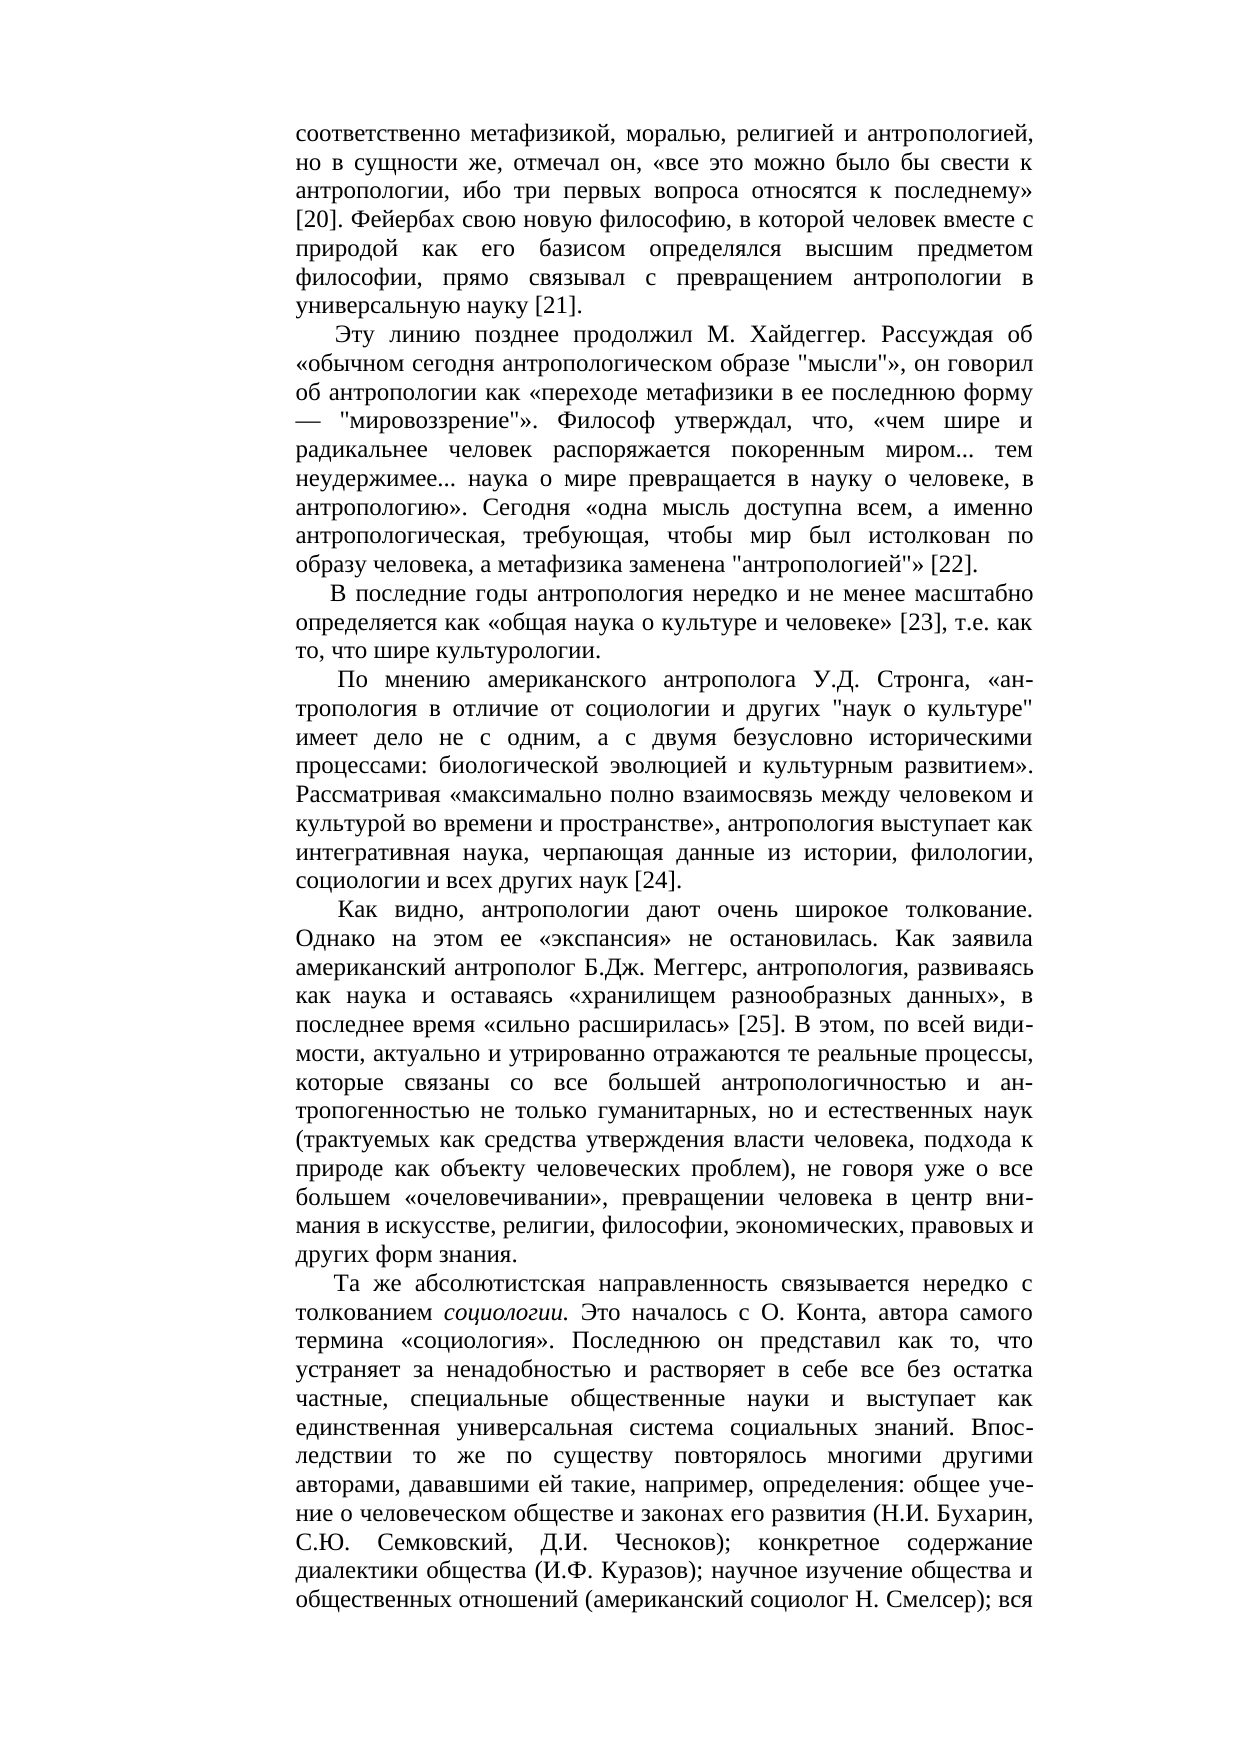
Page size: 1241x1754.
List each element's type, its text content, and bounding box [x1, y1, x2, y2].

text Эту линию позднее продолжил М. Хайдеггер. Рассуждая об «обычном сегодня антропологическом образе "мысли"», он говорил об антропологии как «переходе метафизики в ее последнюю форму — "мировоззрение"». Философ утверждал, что, «чем шире и радикальнее человек распоряжается покоренным миром... тем неудержимее... наука о мире превращается в науку о человеке, в антропологию». Сегодня «одна мысль доступна всем, а именно антропологическая, требующая, чтобы мир был истолкован по образу человека, а метафизика заменена "антропологией"» [22]. [295, 319, 1033, 578]
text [295, 1268, 1033, 1613]
text Как видно, антропологии дают очень широкое толкование. Однако на этом ее «экспансия» не остановилась. Как заявила американский антрополог Б.Дж. Меггерс, антропология, развиваясь как наука и оставаясь «хранилищем разнообразных данных», в последнее время «сильно расширилась» [25]. В этом, по всей видимости, актуально и утрированно отражаются те реальные процессы, которые связаны со все большей антропологичностью и ан-тропогенностью не только гуманитарных, но и естественных наук (трактуемых как средства утверждения власти человека, подхода к природе как объекту человеческих проблем), не говоря уже о все большем «очеловечивании», превращении человека в центр внимания в искусстве, религии, философии, экономических, правовых и других форм знания. [295, 894, 1033, 1268]
text В последние годы антропология нередко и не менее масштабно определяется как «общая наука о культуре и человеке» [23], т.е. как то, что шире культурологии. [295, 578, 1033, 664]
text По мнению американского антрополога У.Д. Стронга, «антропология в отличие от социологии и других "наук о культуре" имеет дело не с одним, а с двумя безусловно историческими процессами: биологической эволюцией и культурным развитием». Рассматривая «максимально полно взаимосвязь между человеком и культурой во времени и пространстве», антропология выступает как интегративная наука, черпающая данные из истории, филологии, социологии и всех других наук [24]. [295, 664, 1033, 894]
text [295, 118, 1033, 319]
